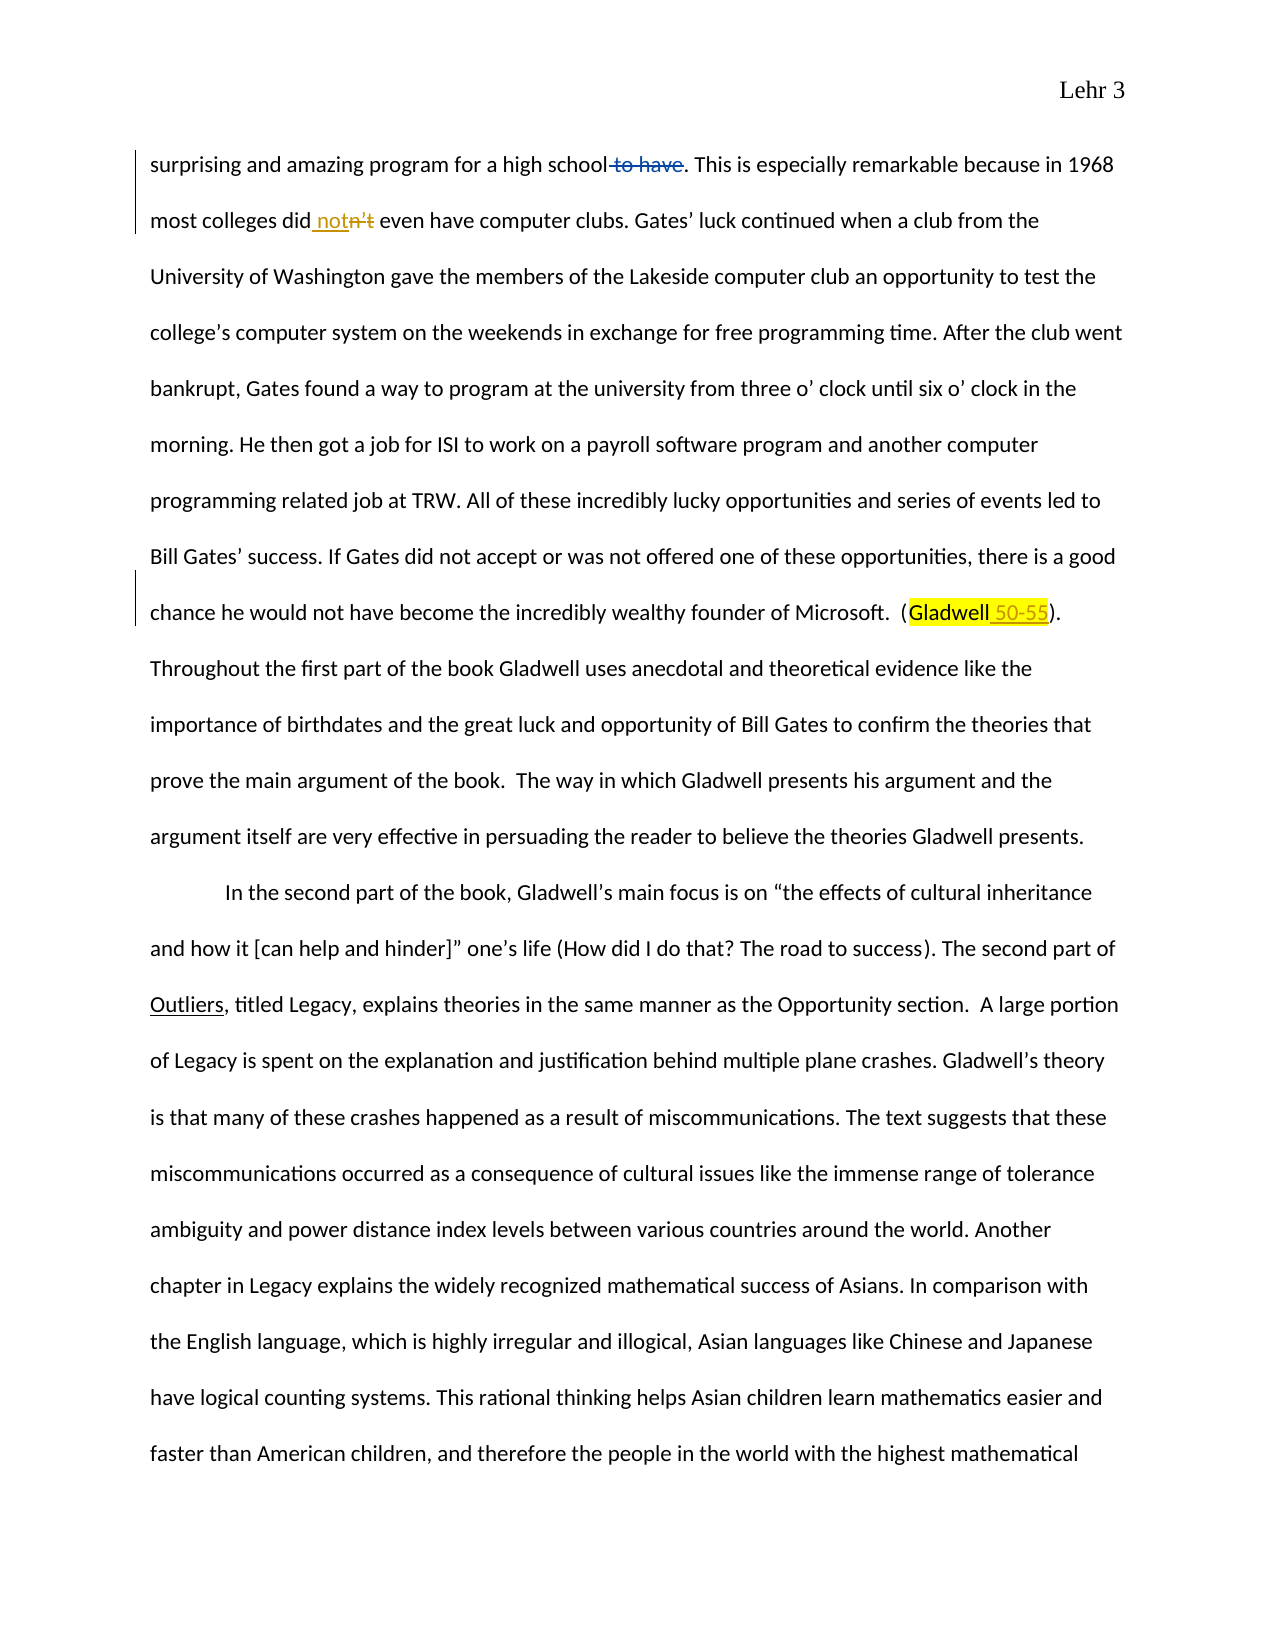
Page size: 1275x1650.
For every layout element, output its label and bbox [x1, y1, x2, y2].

text [150, 150, 1125, 851]
text [150, 878, 1125, 1467]
